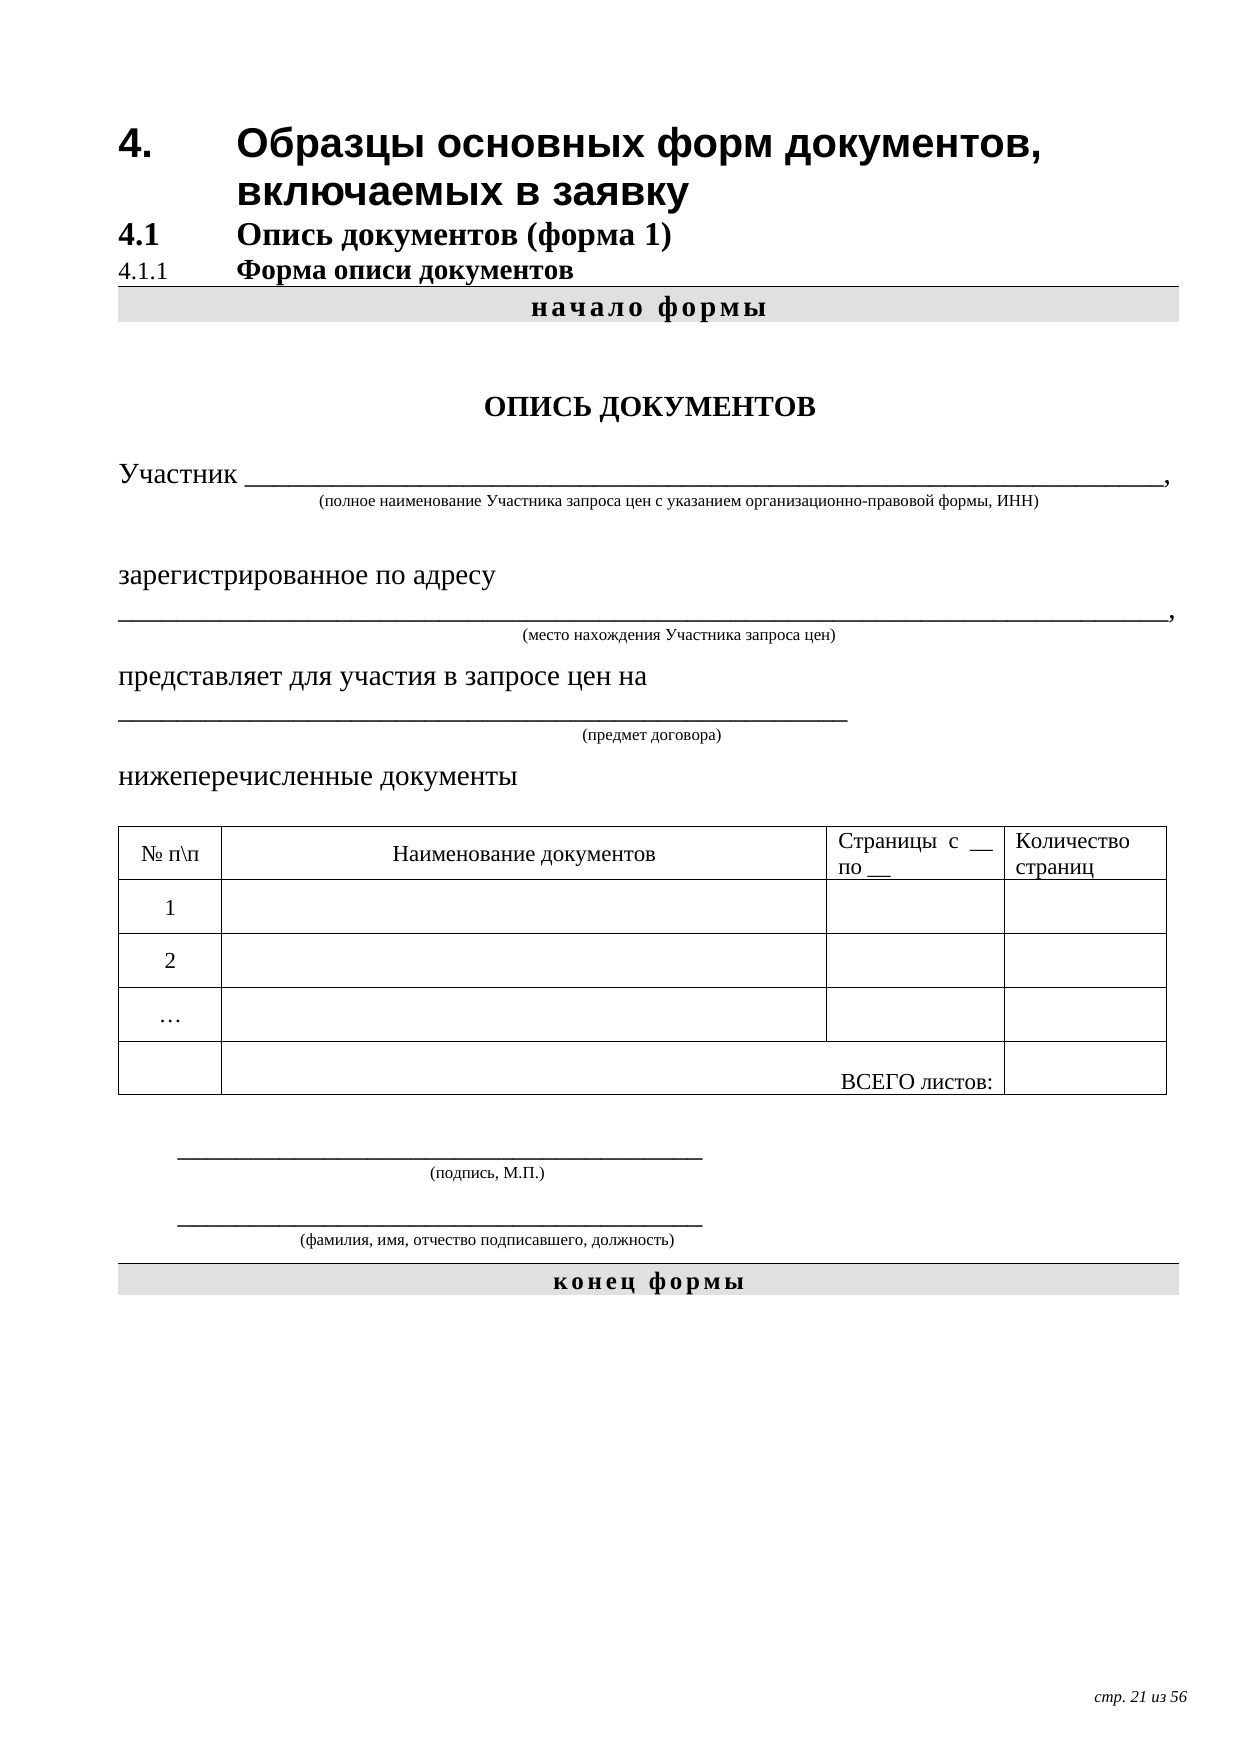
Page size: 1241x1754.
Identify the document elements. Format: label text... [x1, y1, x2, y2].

table_cell [827, 880, 1004, 933]
text (фамилия, имя, отчество подписавшего, должность) [118, 1229, 797, 1263]
table_header Страницы с __ по __ [827, 827, 1004, 879]
text (предмет договора) [118, 725, 1181, 758]
table_cell [1005, 934, 1166, 987]
table_cell 2 [119, 934, 221, 987]
text __________________________________________________ [118, 691, 1181, 725]
text ____________________________________ [118, 1129, 1181, 1162]
table_cell [222, 934, 826, 987]
table_cell [827, 934, 1004, 987]
text (полное наименование Участника запроса цен с указанием организационно-правовой формы, ИНН) [118, 490, 1181, 524]
text начало формы [118, 287, 1179, 322]
table_header Количество страниц [1005, 827, 1166, 879]
table_cell [1005, 988, 1166, 1041]
table_cell [222, 880, 826, 933]
table_cell ВСЕГО листов: [222, 1042, 1004, 1094]
table_header № п\п [119, 827, 221, 879]
table_cell [827, 988, 1004, 1041]
subtitle Образцы основных форм документов, включаемых в заявку [118, 118, 1181, 214]
text зарегистрированное по адресу [118, 557, 1181, 591]
text ОПИСЬ ДОКУМЕНТОВ [118, 389, 1181, 423]
table_cell [1005, 1042, 1166, 1094]
text (место нахождения Участника запроса цен) [118, 624, 1181, 658]
table_cell [119, 1042, 221, 1094]
text ________________________________________________________________________, [118, 591, 1181, 624]
text Участник _______________________________________________________________, [118, 457, 1181, 490]
text (подпись, М.П.) [118, 1162, 797, 1196]
table_cell 1 [119, 880, 221, 933]
table_header Наименование документов [222, 827, 826, 879]
text конец формы [118, 1264, 1179, 1295]
text представляет для участия в запросе цен на [118, 658, 1181, 691]
list Форма описи документов [118, 252, 1181, 286]
table_cell … [119, 988, 221, 1041]
table_cell [222, 988, 826, 1041]
text ____________________________________ [118, 1196, 1181, 1229]
table_cell [1005, 880, 1166, 933]
subtitle Опись документов (форма ) [118, 214, 1181, 252]
text нижеперечисленные документы [118, 758, 1181, 792]
